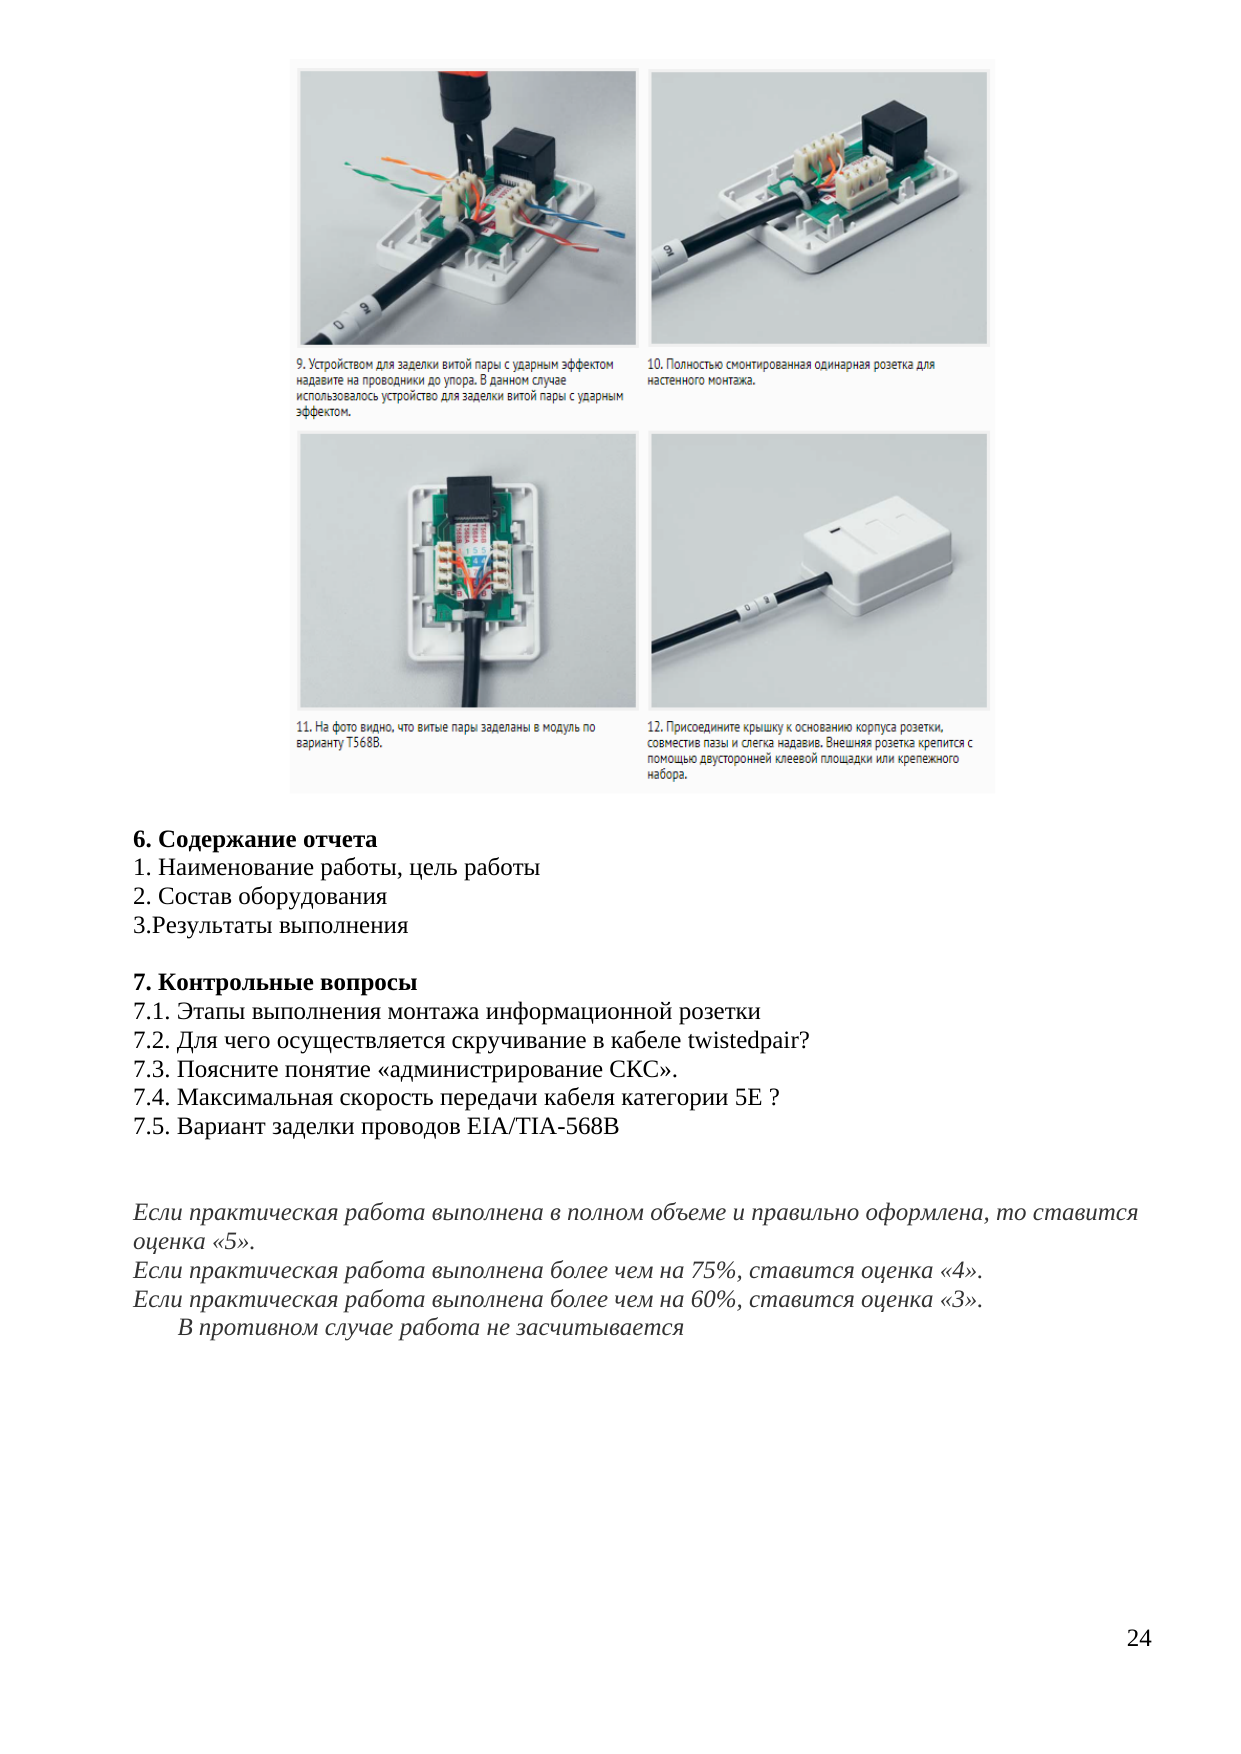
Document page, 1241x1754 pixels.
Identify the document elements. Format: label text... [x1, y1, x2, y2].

text Если практическая работа выполнена более чем на 75%, ставится оценка «4». [133, 1255, 1152, 1284]
text 3.Результаты выполнения [133, 910, 1152, 939]
text 1. Наименование работы, цель работы [133, 852, 1152, 881]
text 6. Содержание отчета [133, 824, 1152, 852]
text 7.3. Поясните понятие «администрирование СКС». [133, 1054, 1152, 1082]
text Если практическая работа выполнена в полном объеме и правильно оформлена, то ставится оценка «5». [133, 1197, 1152, 1255]
text 7.5. Вариант заделки проводов EIA/TIA-568B [133, 1111, 1152, 1140]
text 7. Контрольные вопросы [133, 967, 1152, 996]
text 2. Состав оборудования [133, 881, 1152, 910]
text 7.4. Максимальная скорость передачи кабеля категории 5Е ? [133, 1082, 1152, 1111]
picture [289, 59, 996, 796]
text В противном случае работа не засчитывается [177, 1312, 1152, 1341]
text 7.1. Этапы выполнения монтажа информационной розетки [133, 996, 1152, 1025]
text 7.2. Для чего осуществляется скручивание в кабеле twistedpair? [133, 1025, 1152, 1054]
text Если практическая работа выполнена более чем на 60%, ставится оценка «3». [133, 1284, 1152, 1312]
